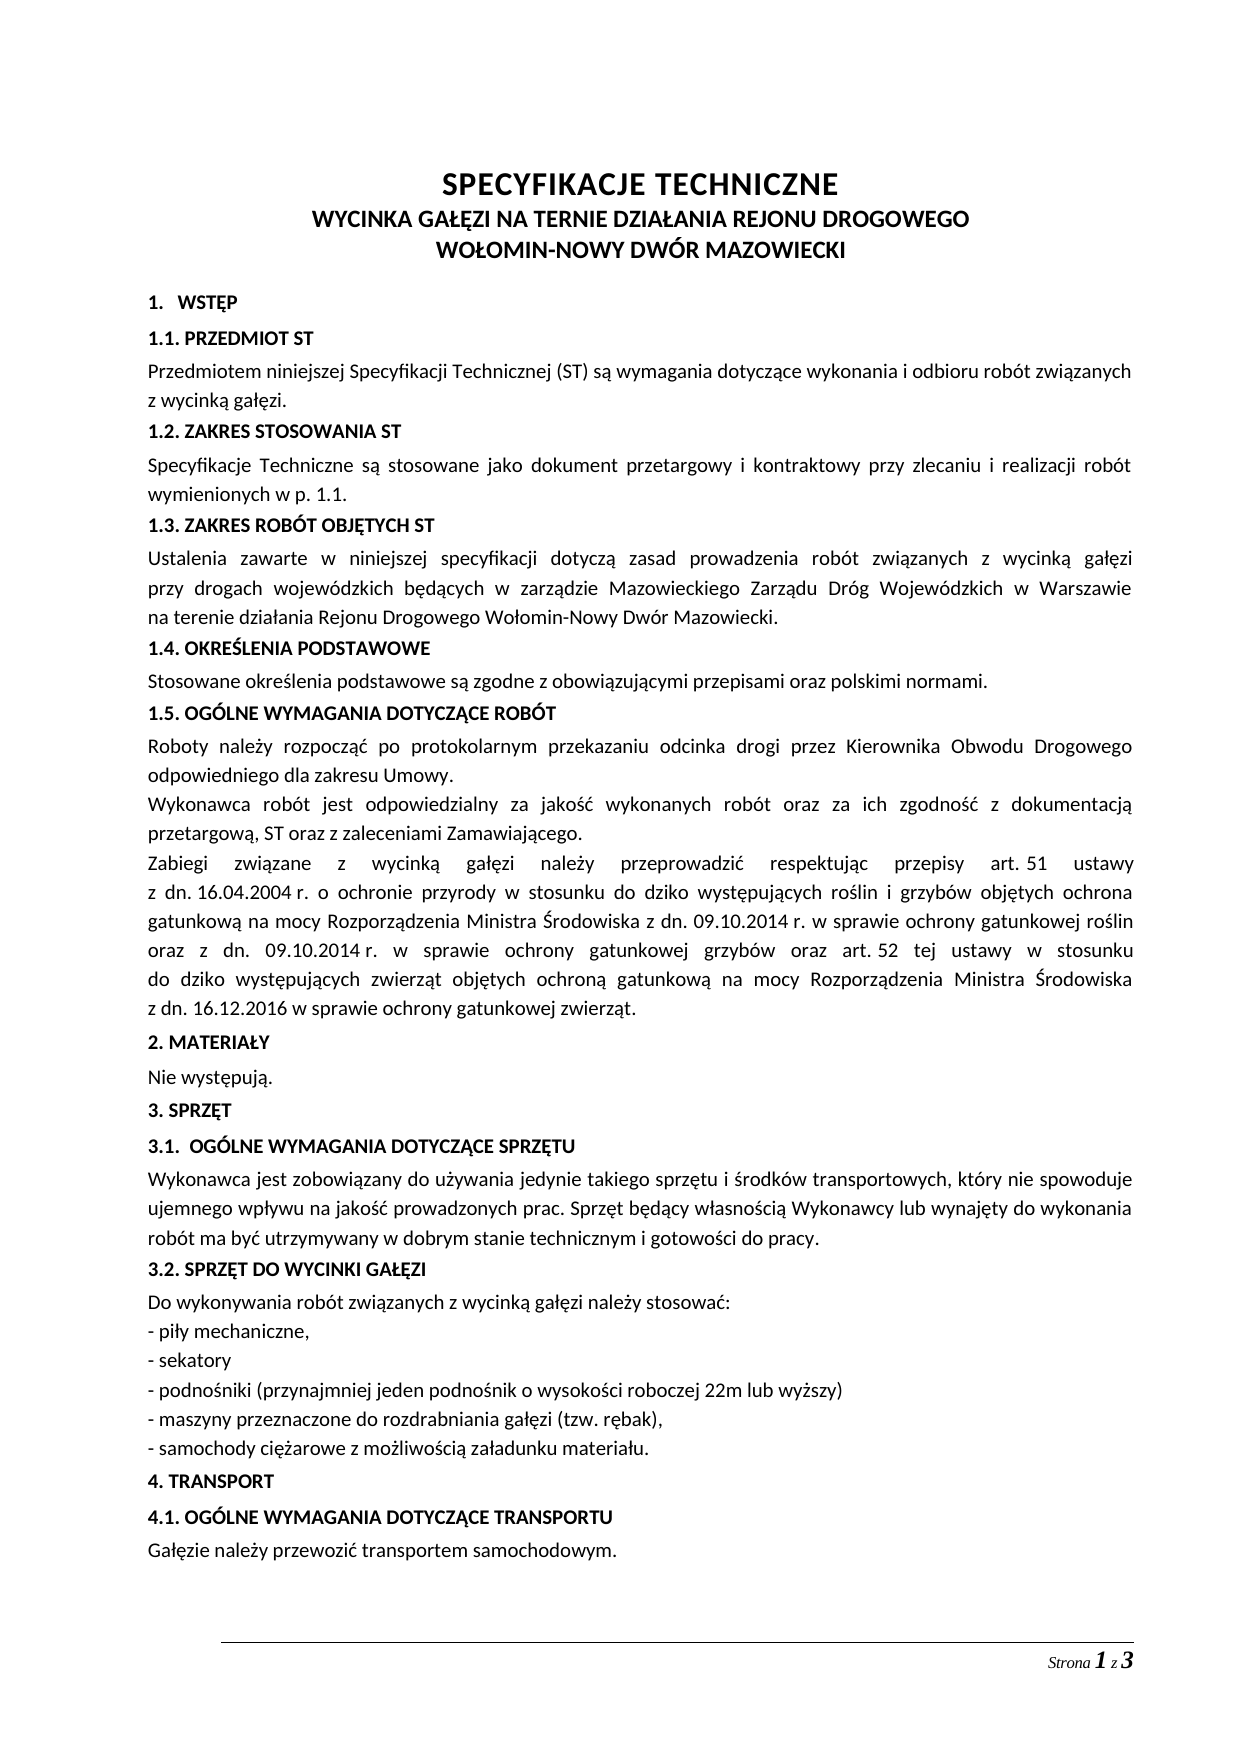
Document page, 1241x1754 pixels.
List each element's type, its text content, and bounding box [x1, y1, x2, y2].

text 3.2. SprzĘt do WYCINKI GAŁĘZI [148, 1256, 1134, 1281]
text Gałęzie należy przewozić transportem samochodowym. [148, 1537, 1134, 1563]
text 3. SPRZĘT [148, 1098, 1134, 1123]
text 4. TRANSPORT [148, 1468, 1134, 1494]
text 4.1. Ogólne wymagania dotyczĄce transportu [148, 1504, 1134, 1529]
text - podnośniki (przynajmniej jeden podnośnik o wysokości roboczej 22m lub wyższy) [148, 1377, 1134, 1402]
text 3.1. Ogólne wymagania dotyczĄce sprzĘtu [148, 1133, 1134, 1158]
text Wykonawca robót jest odpowiedzialny za jakość wykonanych robót oraz za ich zgodność z dokumentacją przetargową, ST oraz z zaleceniami Zamawiającego. [148, 791, 1134, 846]
text 1.2. Zakres stosowania ST [148, 418, 1134, 444]
text SPECYFIKACJE TECHNICZNE Wycinka GAŁĘZI NA TERNIE DZIAŁANIA REJONU DROGOWEGO Wołomin-nowy Dwór Mazowiecki [148, 162, 1134, 264]
text - maszyny przeznaczone do rozdrabniania gałęzi (tzw. rębak), [148, 1406, 1134, 1431]
text Wykonawca jest zobowiązany do używania jedynie takiego sprzętu i środków transportowych, który nie spowoduje ujemnego wpływu na jakość prowadzonych prac. Sprzęt będący własnością Wykonawcy lub wynajęty do wykonania robót ma być utrzymywany w dobrym stanie technicznym i gotowości do pracy. [148, 1166, 1134, 1250]
text Zabiegi związane z wycinką gałęzi należy przeprowadzić respektując przepisy art. 51 ustawy z dn. 16.04.2004 r. o ochronie przyrody w stosunku do dziko występujących roślin i grzybów objętych ochrona gatunkową na mocy Rozporządzenia Ministra Środowiska z dn. 09.10.2014 r. w sprawie ochrony gatunkowej roślin oraz z dn. 09.10.2014 r. w sprawie ochrony gatunkowej grzybów oraz art. 52 tej ustawy w stosunku do dziko występujących zwierząt objętych ochroną gatunkową na mocy Rozporządzenia Ministra Środowiska z dn. 16.12.2016 w sprawie ochrony gatunkowej zwierząt. [148, 850, 1134, 1021]
text 1.3. Zakres robót objętych ST [148, 512, 1134, 538]
text 1.1. Przedmiot ST [148, 325, 1134, 350]
text 1.4. Określenia podstawowe [148, 635, 1134, 661]
text Nie występują. [148, 1064, 1134, 1090]
text - piły mechaniczne, [148, 1318, 1134, 1344]
text Roboty należy rozpocząć po protokolarnym przekazaniu odcinka drogi przez Kierownika Obwodu Drogowego odpowiedniego dla zakresu Umowy. [148, 733, 1134, 788]
text Specyfikacje Techniczne są stosowane jako dokument przetargowy i kontraktowy przy zlecaniu i realizacji robót wymienionych w p. 1.1. [148, 452, 1134, 506]
text Do wykonywania robót związanych z wycinką gałęzi należy stosować: [148, 1289, 1134, 1315]
text Przedmiotem niniejszej Specyfikacji Technicznej (ST) są wymagania dotyczące wykonania i odbioru robót związanych z wycinką gałęzi. [148, 358, 1134, 413]
text - sekatory [148, 1348, 1134, 1373]
text - samochody ciężarowe z możliwością załadunku materiału. [148, 1435, 1134, 1461]
text 1. WSTĘP [148, 289, 1134, 315]
text 1.5. Ogólne wymagania dotyczĄce robót [148, 700, 1134, 725]
text Stosowane określenia podstawowe są zgodne z obowiązującymi przepisami oraz polskimi normami. [148, 668, 1134, 694]
text Ustalenia zawarte w niniejszej specyfikacji dotyczą zasad prowadzenia robót związanych z wycinką gałęzi przy drogach wojewódzkich będących w zarządzie Mazowieckiego Zarządu Dróg Wojewódzkich w Warszawie na terenie działania Rejonu Drogowego Wołomin-Nowy Dwór Mazowiecki. [148, 546, 1134, 629]
text 2. MATERIAŁY [148, 1029, 1134, 1054]
